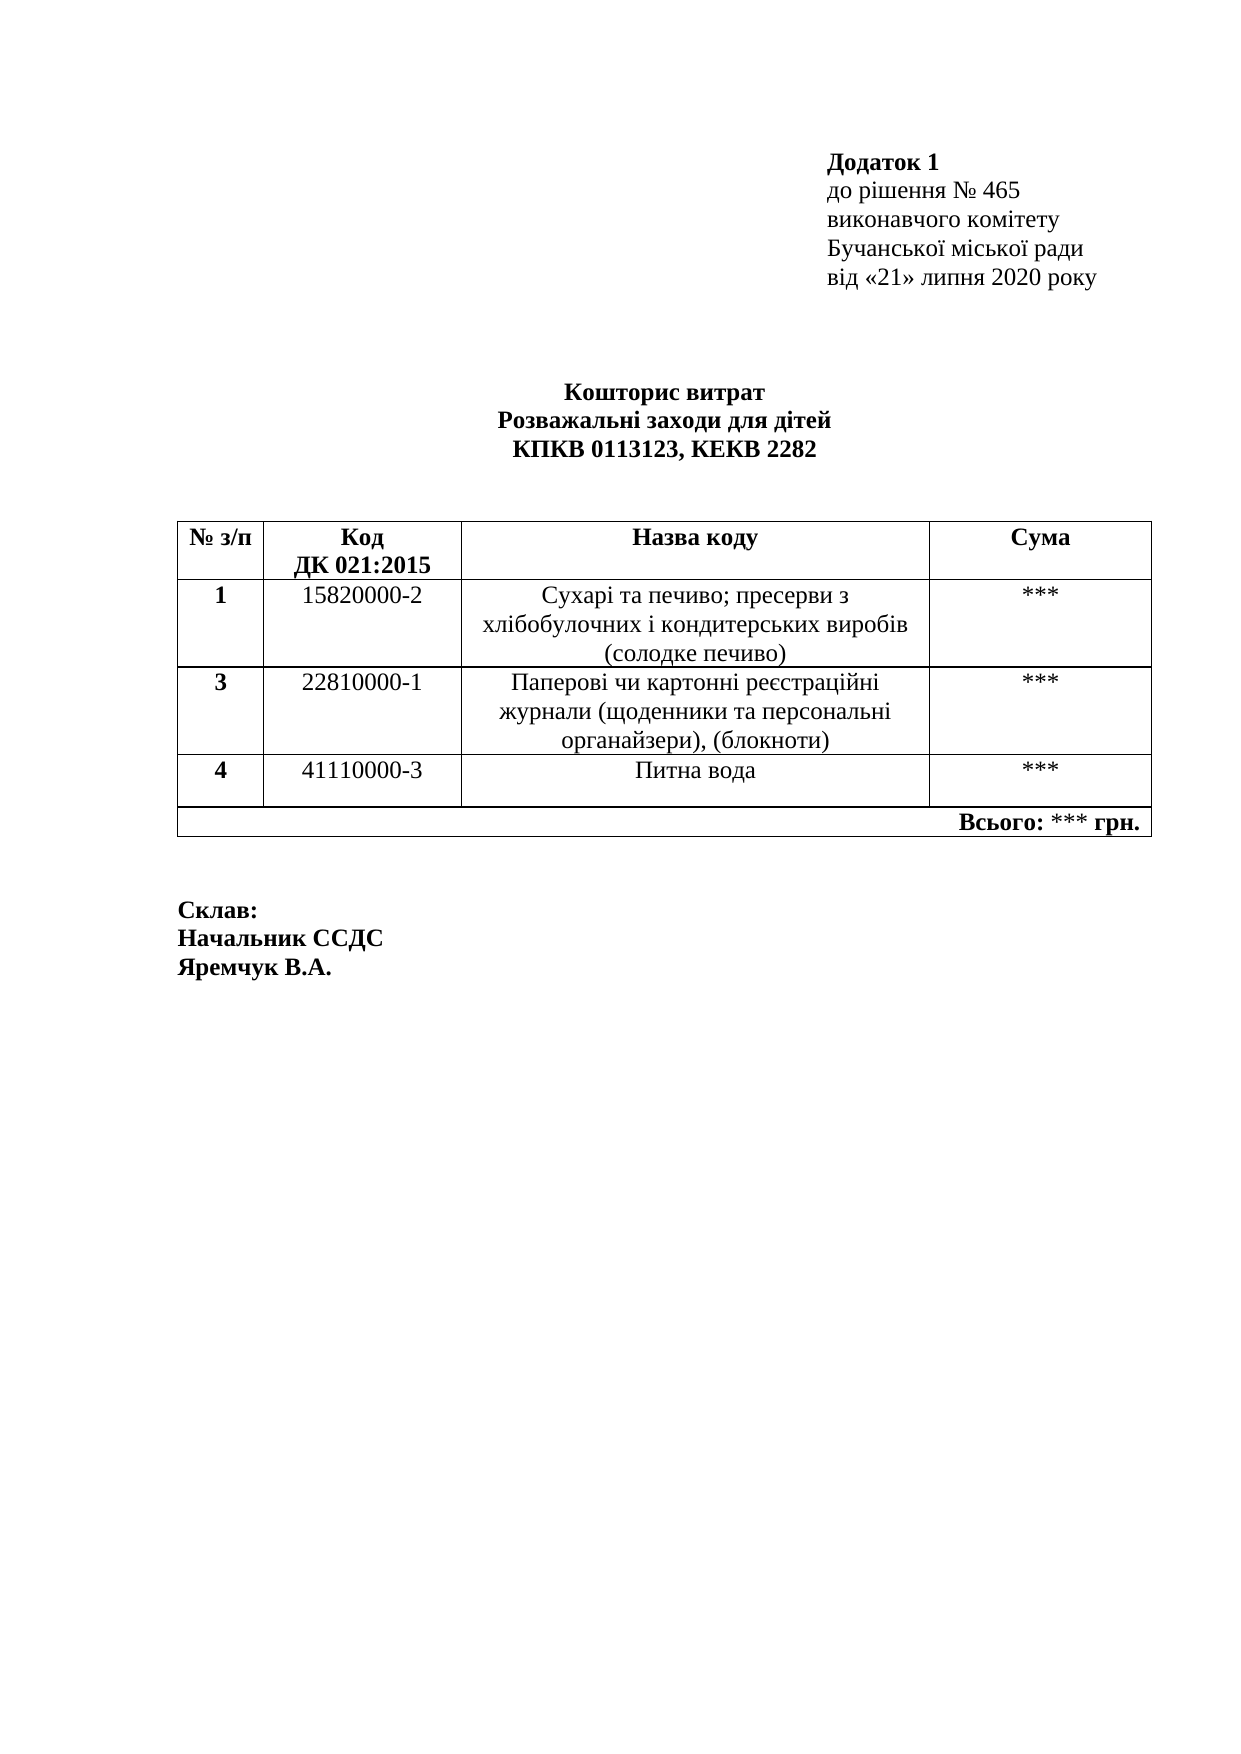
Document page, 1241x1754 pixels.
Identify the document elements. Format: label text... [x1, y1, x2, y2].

table_header Назва коду [462, 522, 929, 579]
table_cell Всього: *** грн. [178, 808, 1151, 836]
table_cell 4 [178, 755, 263, 806]
text КПКВ 0113123, КЕКВ 2282 [177, 434, 1152, 463]
table_header Сума [930, 522, 1151, 579]
text до рішення № 465 [827, 176, 1152, 204]
text Склав: [177, 895, 1152, 923]
table_cell Сухарі та печиво; пресерви з хлібобулочних і кондитерських виробів (солодке печиво) [462, 580, 929, 666]
table_cell 3 [178, 668, 263, 754]
table_cell *** [930, 580, 1151, 666]
text Розважальні заходи для дітей [177, 406, 1152, 434]
text Начальник ССДС [177, 923, 1152, 952]
table_cell 22810000-1 [264, 668, 461, 754]
text Бучанської міської ради [827, 233, 1152, 262]
text Додаток 1 [827, 147, 1152, 176]
table_cell Паперові чи картонні реєстраційні журнали (щоденники та персональні органайзери), (блокноти) [462, 668, 929, 754]
table_header Код ДК 021:2015 [264, 522, 461, 579]
text від «21» липня 2020 року [827, 262, 1152, 291]
text виконавчого комітету [827, 204, 1152, 233]
text Кошторис витрат [177, 377, 1152, 406]
table_cell 15820000-2 [264, 580, 461, 666]
table_cell 41110000-3 [264, 755, 461, 806]
text Яремчук В.А. [177, 952, 1152, 981]
table_cell *** [930, 755, 1151, 806]
table_cell 1 [178, 580, 263, 666]
table_header № з/п [178, 522, 263, 579]
table_cell Питна вода [462, 755, 929, 806]
table_cell *** [930, 668, 1151, 754]
